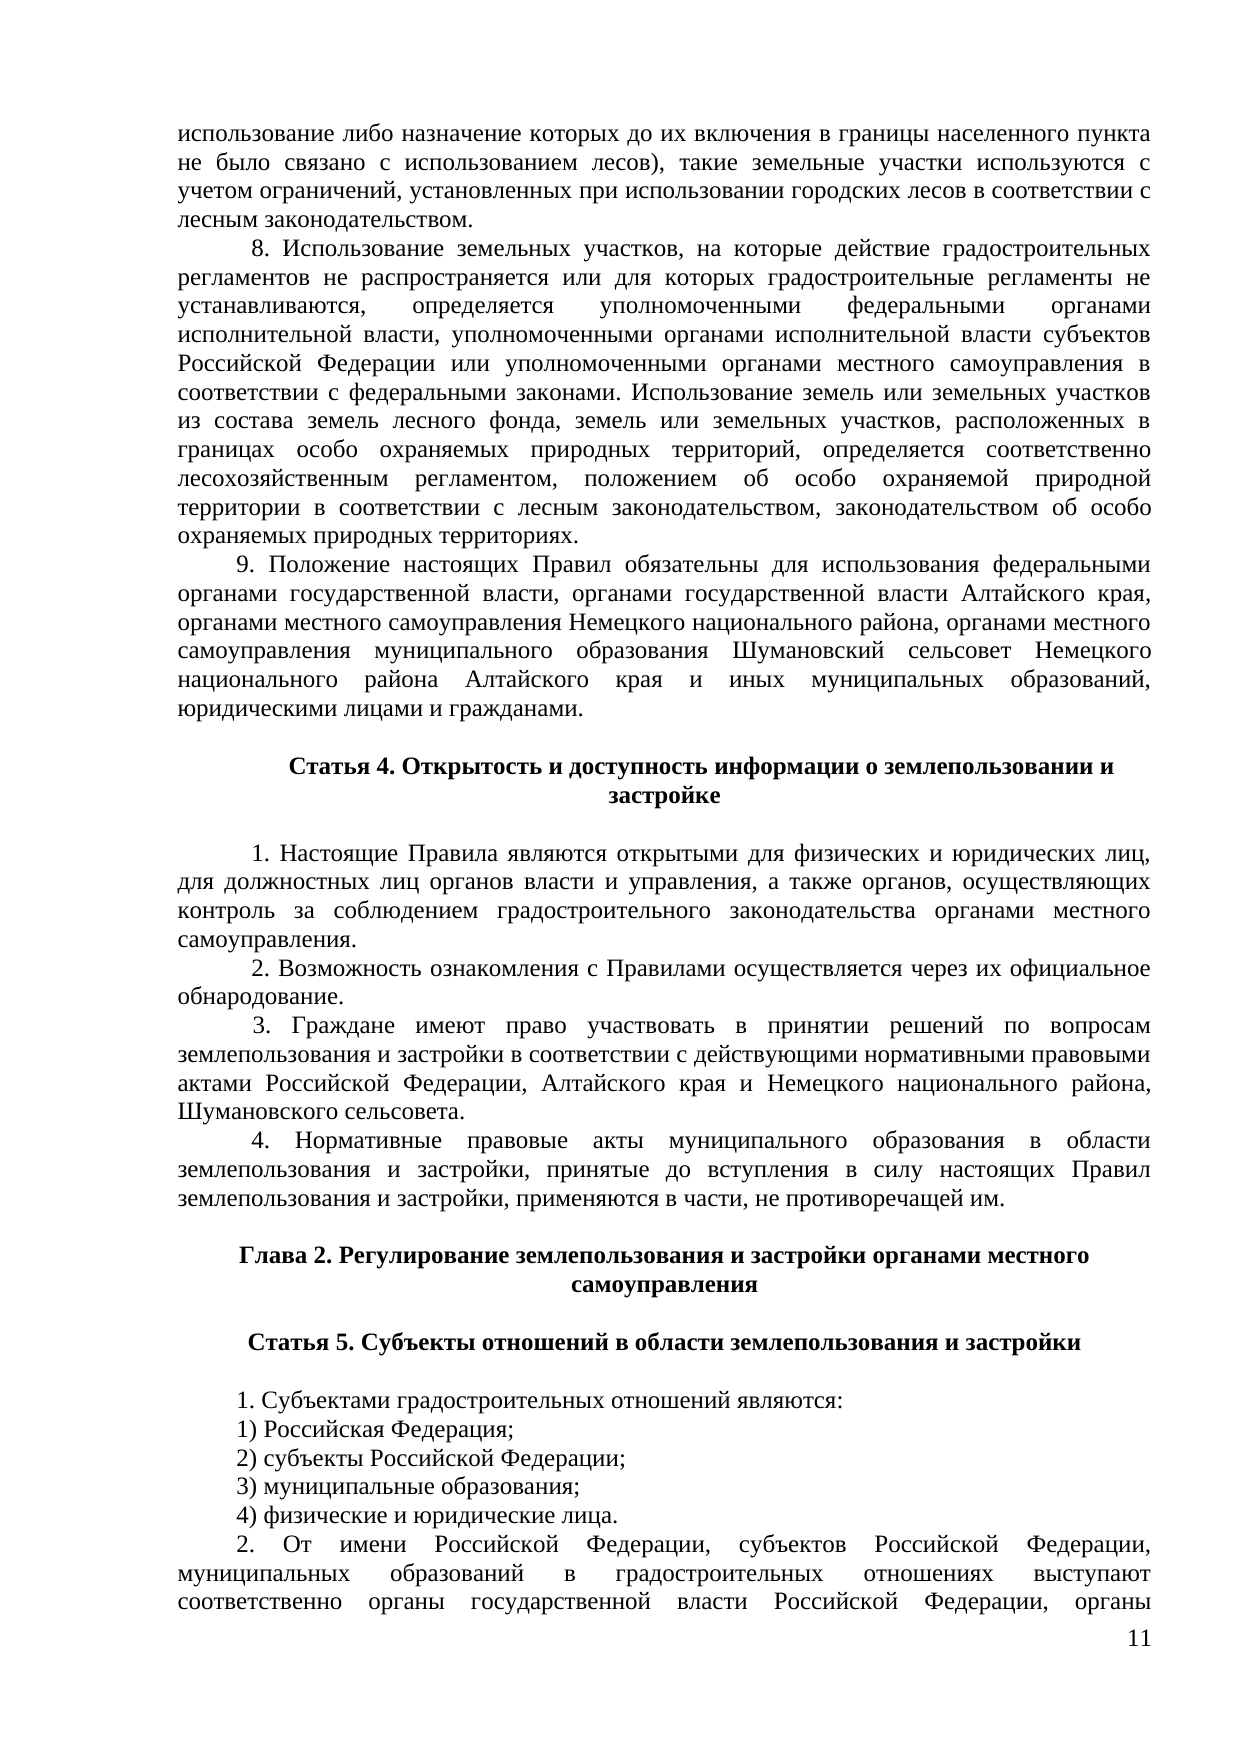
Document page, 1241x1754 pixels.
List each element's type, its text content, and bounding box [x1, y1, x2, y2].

text 8. Использование земельных участков, на которые действие градостроительных регламентов не распространяется или для которых градостроительные регламенты не устанавливаются, определяется уполномоченными федеральными органами исполнительной власти, уполномоченными органами исполнительной власти субъектов Российской Федерации или уполномоченными органами местного самоуправления в соответствии с федеральными законами. Использование земель или земельных участков из состава земель лесного фонда, земель или земельных участков, расположенных в границах особо охраняемых природных территорий, определяется соответственно лесохозяйственным регламентом, положением об особо охраняемой природной территории в соответствии с лесным законодательством, законодательством об особо охраняемых природных территориях. [177, 233, 1152, 549]
text Статья 4. Открытость и доступность информации о землепользовании и застройке [177, 751, 1152, 808]
text 3) муниципальные образования; [177, 1471, 1152, 1500]
text 1. Настоящие Правила являются открытыми для физических и юридических лиц, для должностных лиц органов власти и управления, а также органов, осуществляющих контроль за соблюдением градостроительного законодательства органами местного самоуправления. [177, 838, 1152, 953]
text Глава 2. Регулирование землепользования и застройки органами местного самоуправления [177, 1241, 1152, 1298]
text 3. Граждане имеют право участвовать в принятии решений по вопросам землепользования и застройки в соответствии с действующими нормативными правовыми актами Российской Федерации, Алтайского края и Немецкого национального района, Шумановского сельсовета. [177, 1010, 1152, 1125]
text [177, 118, 1152, 233]
text 2) субъекты Российской Федерации; [177, 1443, 1152, 1471]
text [177, 1529, 1152, 1615]
text Статья 5. Субъекты отношений в области землепользования и застройки [177, 1327, 1152, 1356]
text 1) Российская Федерация; [177, 1414, 1152, 1443]
text 4. Нормативные правовые акты муниципального образования в области землепользования и застройки, принятые до вступления в силу настоящих Правил землепользования и застройки, применяются в части, не противоречащей им. [177, 1125, 1152, 1211]
text 4) физические и юридические лица. [236, 1500, 1152, 1529]
text 9. Положение настоящих Правил обязательны для использования федеральными органами государственной власти, органами государственной власти Алтайского края, органами местного самоуправления Немецкого национального района, органами местного самоуправления муниципального образования Шумановский сельсовет Немецкого национального района Алтайского края и иных муниципальных образований, юридическими лицами и гражданами. [177, 549, 1152, 722]
text 1. Субъектами градостроительных отношений являются: [177, 1385, 1152, 1414]
text 2. Возможность ознакомления с Правилами осуществляется через их официальное обнародование. [177, 953, 1152, 1010]
